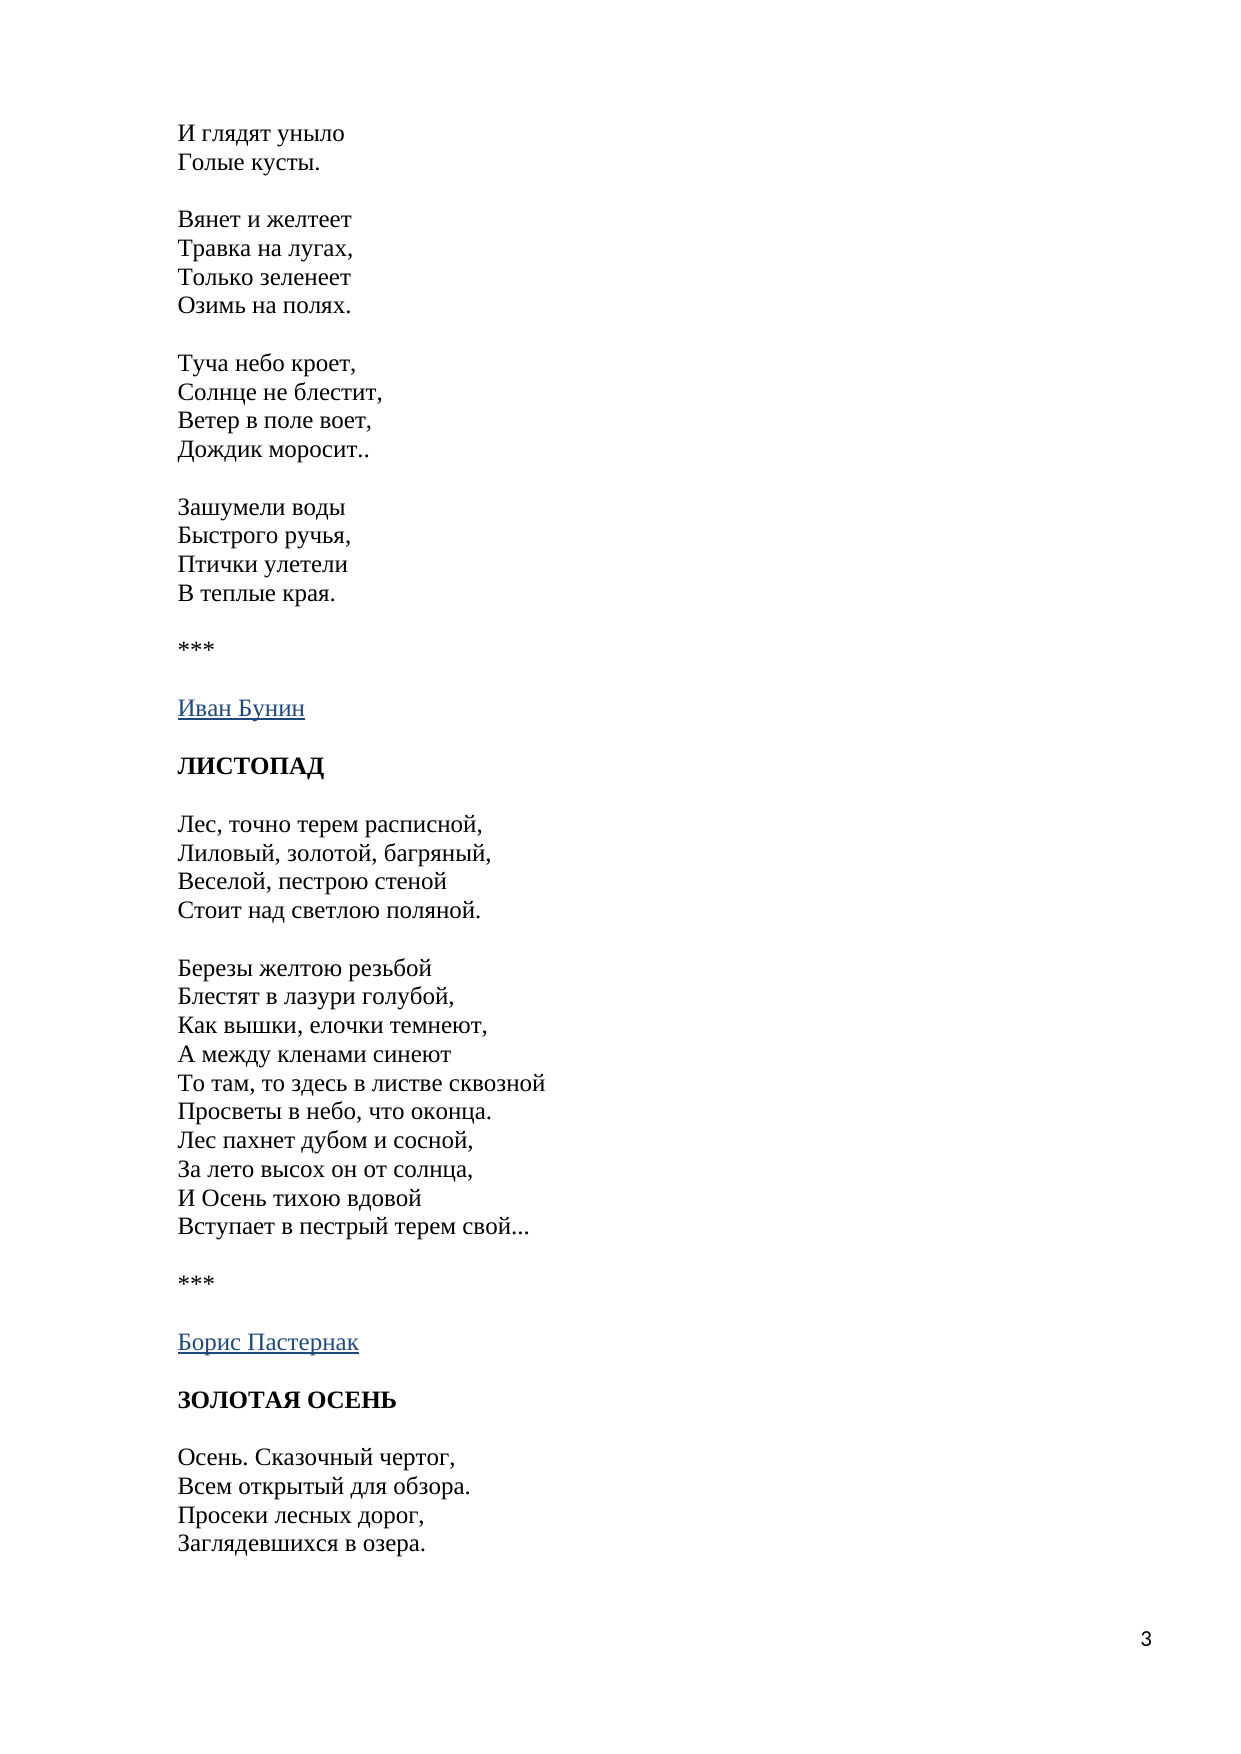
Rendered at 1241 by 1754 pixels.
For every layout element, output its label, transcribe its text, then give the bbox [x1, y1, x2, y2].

text Борис Пастернак ЗОЛОТАЯ ОСЕНЬ Осень. Сказочный чертог, Всем открытый для обзора. Просеки лесных дорог, Заглядевшихся в озера. [177, 1327, 1152, 1615]
text *** [177, 1269, 1152, 1298]
text ЛИСТОПАД Лес, точно терем расписной, Лиловый, золотой, багряный, Веселой, пестрою стеной Стоит над светлою поляной. Березы желтою резьбой Блестят в лазури голубой, Как вышки, елочки темнеют, А между кленами синеют То там, то здесь в листве сквозной Просветы в небо, что оконца. Лес пахнет дубом и сосной, За лето высох он от солнца, И Осень тихою вдовой Вступает в пестрый терем свой... [177, 751, 1152, 1240]
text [177, 118, 1152, 664]
text Иван Бунин [177, 693, 1152, 722]
